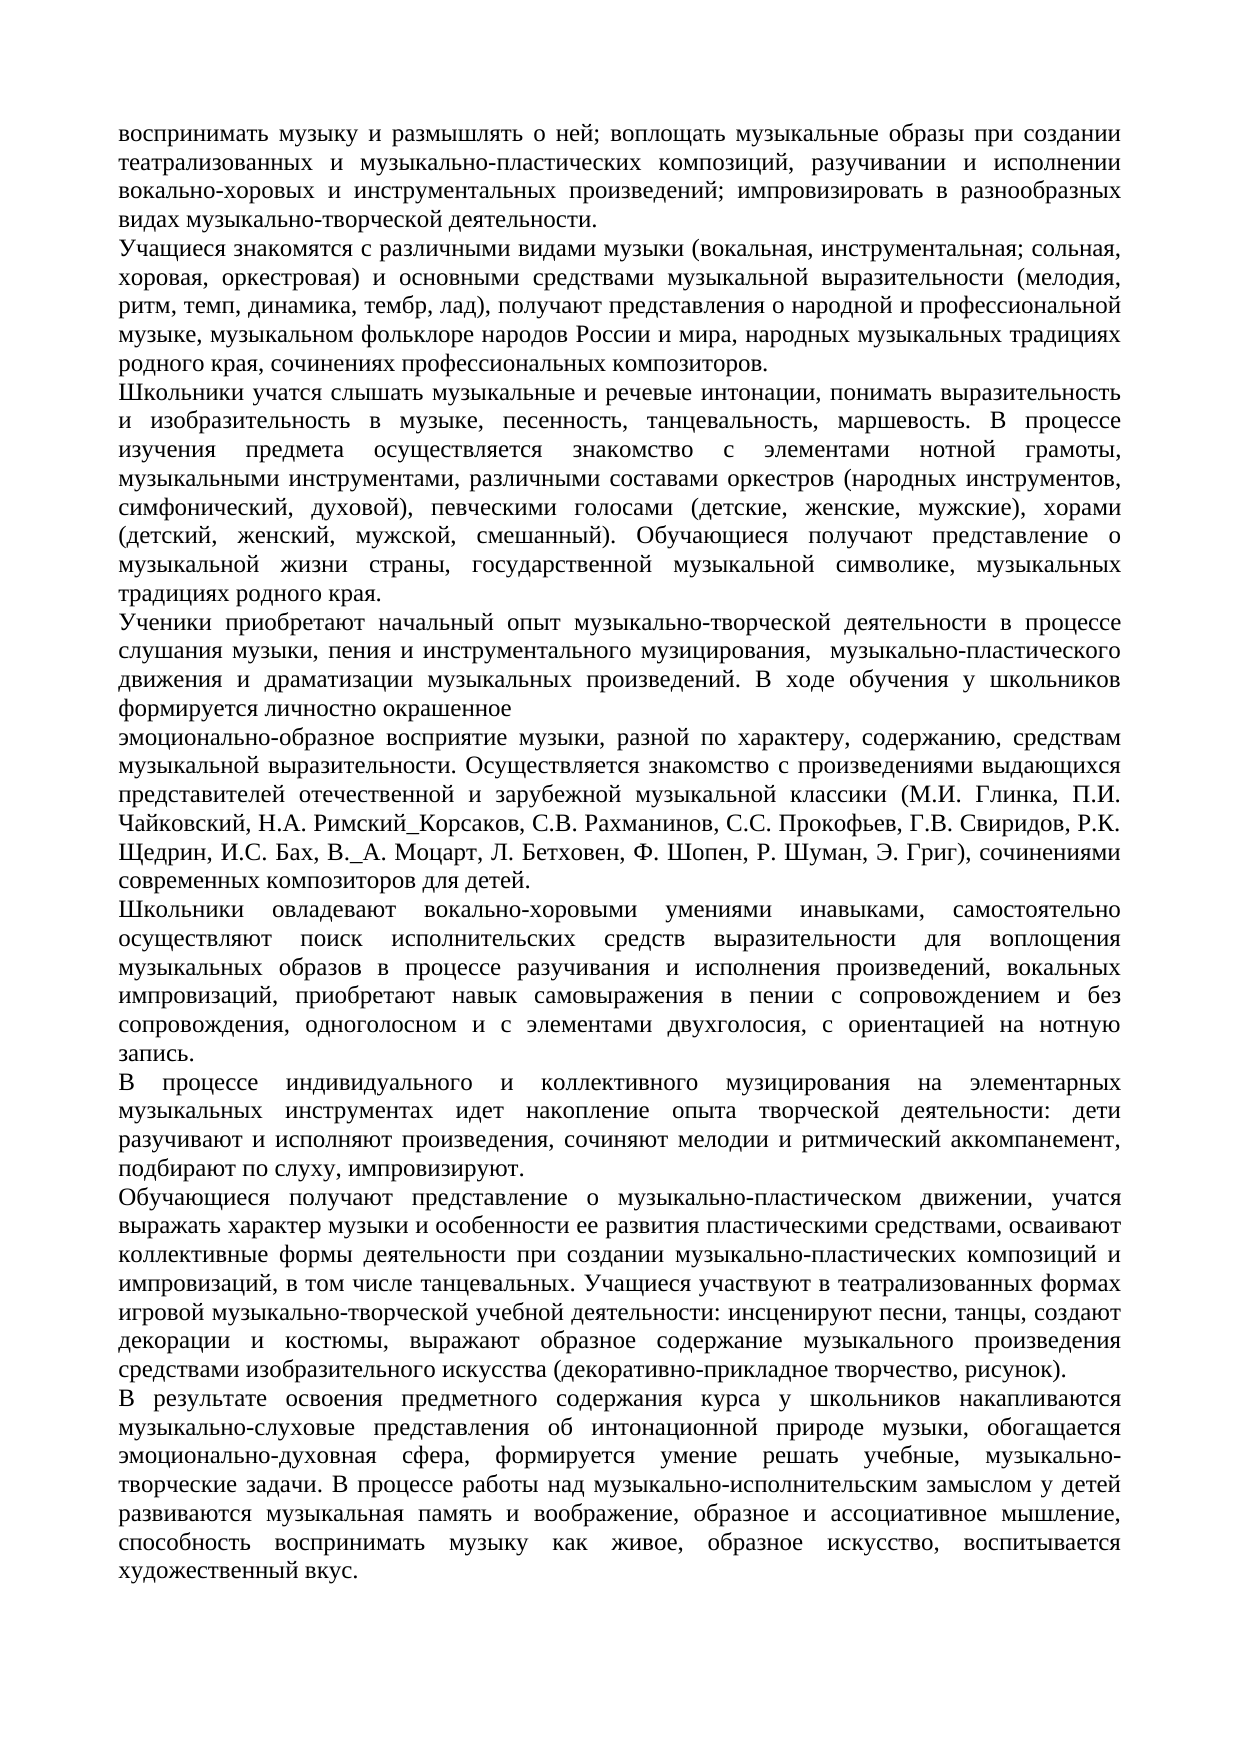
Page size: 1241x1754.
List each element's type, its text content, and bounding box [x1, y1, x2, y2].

text Школьники учатся слышать музыкальные и речевые интонации, понимать выразительность и изобразительность в музыке, песенность, танцевальность, маршевость. В процессе изучения предмета осуществляется знакомство с элементами нотной грамоты, музыкальными инструментами, различными составами оркестров (народных инструментов, симфонический, духовой), певческими голосами (детские, женские, мужские), хорами (детский, женский, мужской, смешанный). Обучающиеся получают представление о музыкальной жизни страны, государственной музыкальной символике, музыкальных традициях родного края. [118, 377, 1122, 607]
text В процессе индивидуального и коллективного музицирования на элементарных музыкальных инструментах идет накопление опыта творческой деятельности: дети разучивают и исполняют произведения, сочиняют мелодии и ритмический аккомпанемент, подбирают по слуху, импровизируют. [118, 1067, 1122, 1182]
text В результате освоения предметного содержания курса у школьников накапливаются музыкально-слуховые представления об интонационной природе музыки, обогащается эмоционально-духовная сфера, формируется умение решать учебные, музыкально-творческие задачи. В процессе работы над музыкально-исполнительским замыслом у детей развиваются музыкальная память и воображение, образное и ассоциативное мышление, способность воспринимать музыку как живое, образное искусство, воспитывается художественный вкус. [118, 1383, 1122, 1584]
text Ученики приобретают начальный опыт музыкально-творческой деятельности в процессе слушания музыки, пения и инструментального музицирования, музыкально-пластического движения и драматизации музыкальных произведений. В ходе обучения у школьников формируется личностно окрашенное [118, 607, 1122, 722]
text Учащиеся знакомятся с различными видами музыки (вокальная, инструментальная; сольная, хоровая, оркестровая) и основными средствами музыкальной выразительности (мелодия, ритм, темп, динамика, тембр, лад), получают представления о народной и профессиональной музыке, музыкальном фольклоре народов России и мира, народных музыкальных традициях родного края, сочинениях профессиональных композиторов. [118, 233, 1122, 377]
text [118, 118, 1122, 233]
text эмоционально-образное восприятие музыки, разной по характеру, содержанию, средствам музыкальной выразительности. Осуществляется знакомство с произведениями выдающихся представителей отечественной и зарубежной музыкальной классики (М.И. Глинка, П.И. Чайковский, Н.А. Римский_Корсаков, С.В. Рахманинов, С.С. Прокофьев, Г.В. Свиридов, Р.К. Щедрин, И.С. Бах, В._А. Моцарт, Л. Бетховен, Ф. Шопен, Р. Шуман, Э. Григ), сочинениями современных композиторов для детей. [118, 722, 1122, 894]
text Школьники овладевают вокально-хоровыми умениями инавыками, самостоятельно осуществляют поиск исполнительских средств выразительности для воплощения музыкальных образов в процессе разучивания и исполнения произведений, вокальных импровизаций, приобретают навык самовыражения в пении с сопровождением и без сопровождения, одноголосном и с элементами двухголосия, с ориентацией на нотную запись. [118, 894, 1122, 1067]
text Обучающиеся получают представление о музыкально-пластическом движении, учатся выражать характер музыки и особенности ее развития пластическими средствами, осваивают коллективные формы деятельности при создании музыкально-пластических композиций и импровизаций, в том числе танцевальных. Учащиеся участвуют в театрализованных формах игровой музыкально-творческой учебной деятельности: инсценируют песни, танцы, создают декорации и костюмы, выражают образное содержание музыкального произведения средствами изобразительного искусства (декоративно-прикладное творчество, рисунок). [118, 1182, 1122, 1383]
